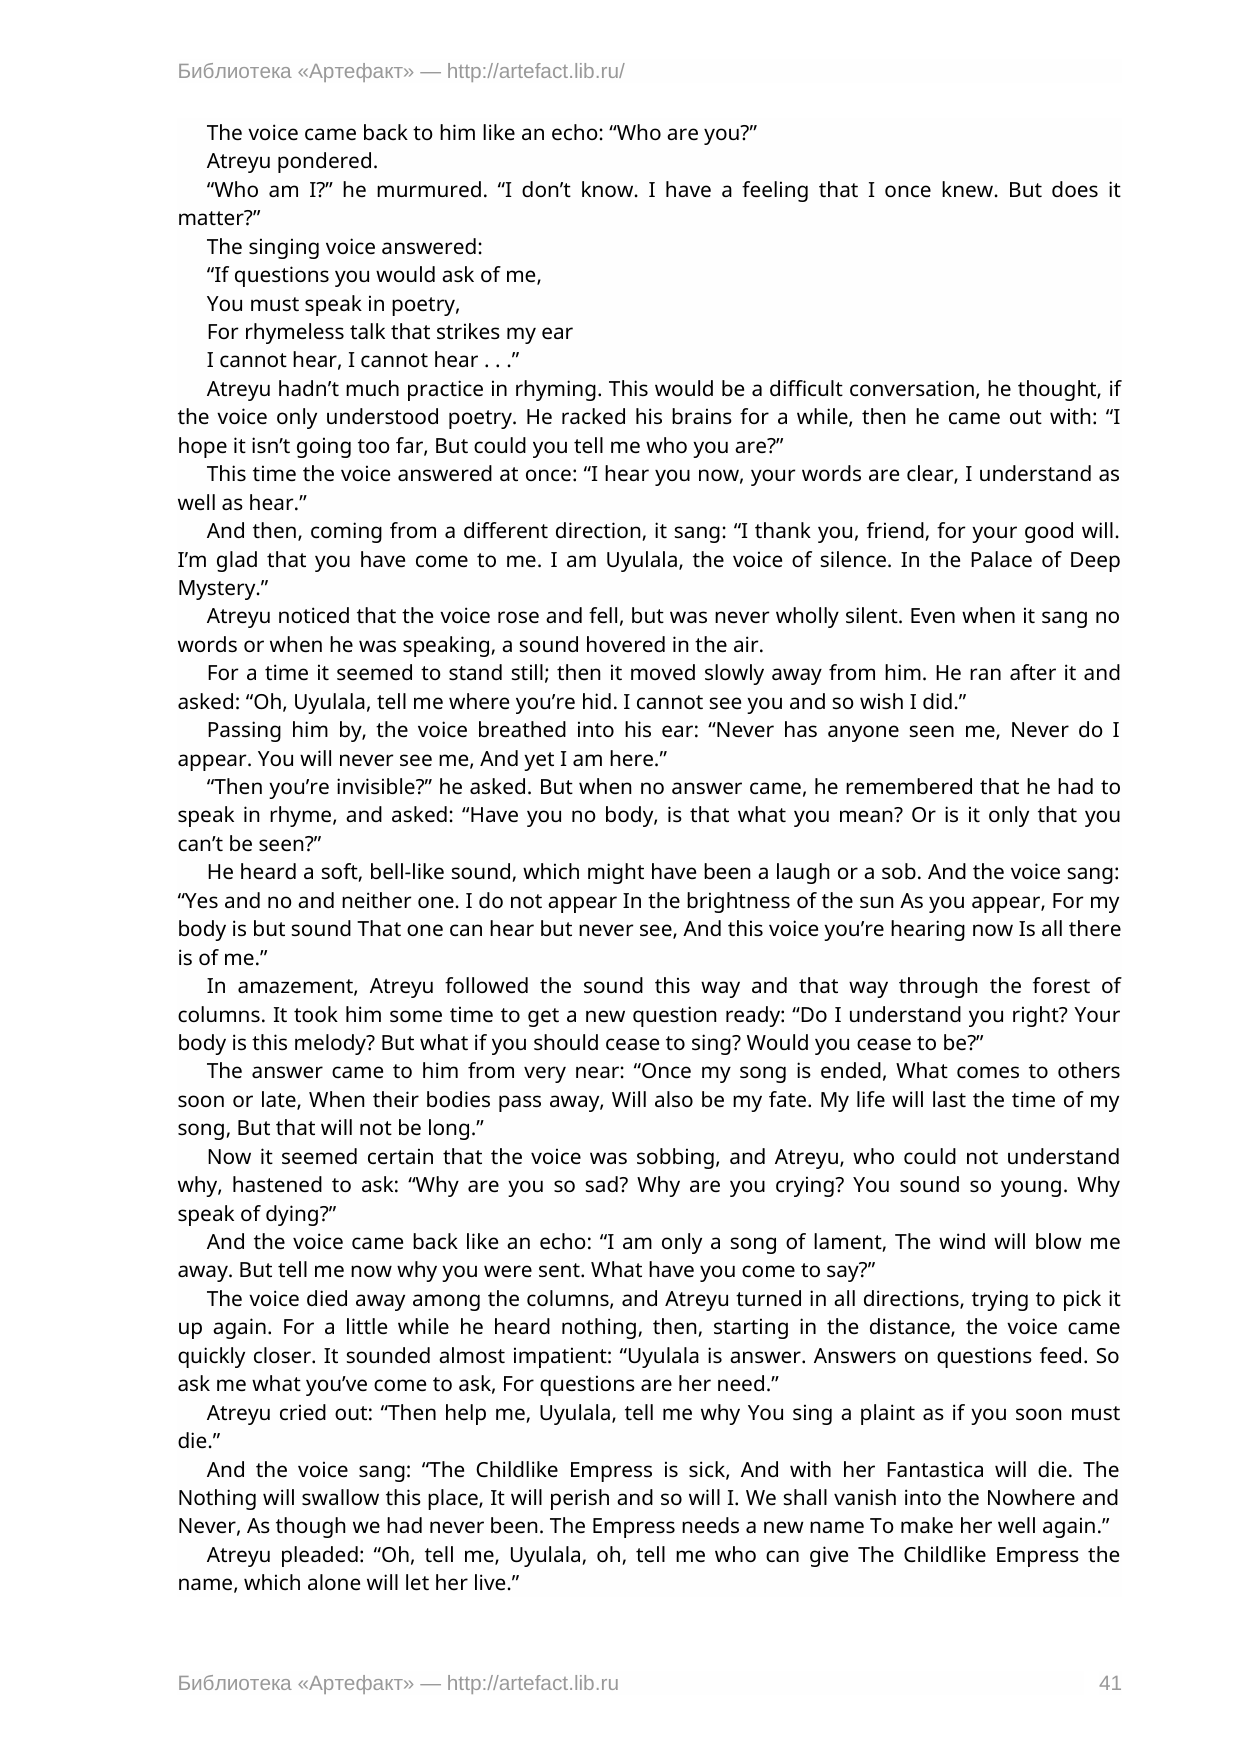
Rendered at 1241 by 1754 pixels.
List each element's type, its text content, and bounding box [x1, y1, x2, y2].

text He heard a soft, bell-like sound, which might have been a laugh or a sob. And the voice sang: “Yes and no and neither one. I do not appear In the brightness of the sun As you appear, For my body is but sound That one can hear but never see, And this voice you’re hearing now Is all there is of me.” [177, 857, 1122, 971]
text Atreyu hadn’t much practice in rhyming. This would be a difficult conversation, he thought, if the voice only understood poetry. He racked his brains for a while, then he came out with: “I hope it isn’t going too far, But could you tell me who you are?” [177, 374, 1122, 459]
text This time the voice answered at once: “I hear you now, your words are clear, I understand as well as hear.” [177, 459, 1122, 516]
text “If questions you would ask of me, [177, 260, 1122, 289]
text The answer came to him from very near: “Once my song is ended, What comes to others soon or late, When their bodies pass away, Will also be my fate. My life will last the time of my song, But that will not be long.” [177, 1057, 1122, 1142]
text The singing voice answered: [177, 232, 1122, 260]
text The voice came back to him like an echo: “Who are you?” [177, 118, 1122, 147]
text Atreyu cried out: “Then help me, Uyulala, tell me why You sing a plaint as if you soon must die.” [177, 1398, 1122, 1455]
text Atreyu pondered. [177, 147, 1122, 175]
text For rhymeless talk that strikes my ear [177, 317, 1122, 346]
text And the voice came back like an echo: “I am only a song of lament, The wind will blow me away. But tell me now why you were sent. What have you come to say?” [177, 1227, 1122, 1284]
text And then, coming from a different direction, it sang: “I thank you, friend, for your good will. I’m glad that you have come to me. I am Uyulala, the voice of silence. In the Palace of Deep Mystery.” [177, 516, 1122, 602]
text Atreyu noticed that the voice rose and fell, but was never wholly silent. Even when it sang no words or when he was speaking, a sound hovered in the air. [177, 602, 1122, 658]
text In amazement, Atreyu followed the sound this way and that way through the forest of columns. It took him some time to get a new question ready: “Do I understand you right? Your body is this melody? But what if you should cease to sing? Would you cease to be?” [177, 971, 1122, 1057]
text “Then you’re invisible?” he asked. But when no answer came, he remembered that he had to speak in rhyme, and asked: “Have you no body, is that what you mean? Or is it only that you can’t be seen?” [177, 772, 1122, 857]
text Now it seemed certain that the voice was sobbing, and Atreyu, who could not understand why, hastened to ask: “Why are you so sad? Why are you crying? You sound so young. Why speak of dying?” [177, 1142, 1122, 1227]
text You must speak in poetry, [177, 289, 1122, 317]
text I cannot hear, I cannot hear . . .” [177, 346, 1122, 374]
text And the voice sang: “The Childlike Empress is sick, And with her Fantastica will die. The Nothing will swallow this place, It will perish and so will I. We shall vanish into the Nowhere and Never, As though we had never been. The Empress needs a new name To make her well again.” [177, 1455, 1122, 1540]
text For a time it seemed to stand still; then it moved slowly away from him. He ran after it and asked: “Oh, Uyulala, tell me where you’re hid. I cannot see you and so wish I did.” [177, 658, 1122, 715]
text The voice died away among the columns, and Atreyu turned in all directions, trying to pick it up again. For a little while he heard nothing, then, starting in the distance, the voice came quickly closer. It sounded almost impatient: “Uyulala is answer. Answers on questions feed. So ask me what you’ve come to ask, For questions are her need.” [177, 1284, 1122, 1398]
text Passing him by, the voice breathed into his ear: “Never has anyone seen me, Never do I appear. You will never see me, And yet I am here.” [177, 715, 1122, 772]
text Atreyu pleaded: “Oh, tell me, Uyulala, oh, tell me who can give The Childlike Empress the name, which alone will let her live.” [177, 1540, 1122, 1597]
text “Who am I?” he murmured. “I don’t know. I have a feeling that I once knew. But does it matter?” [177, 175, 1122, 232]
